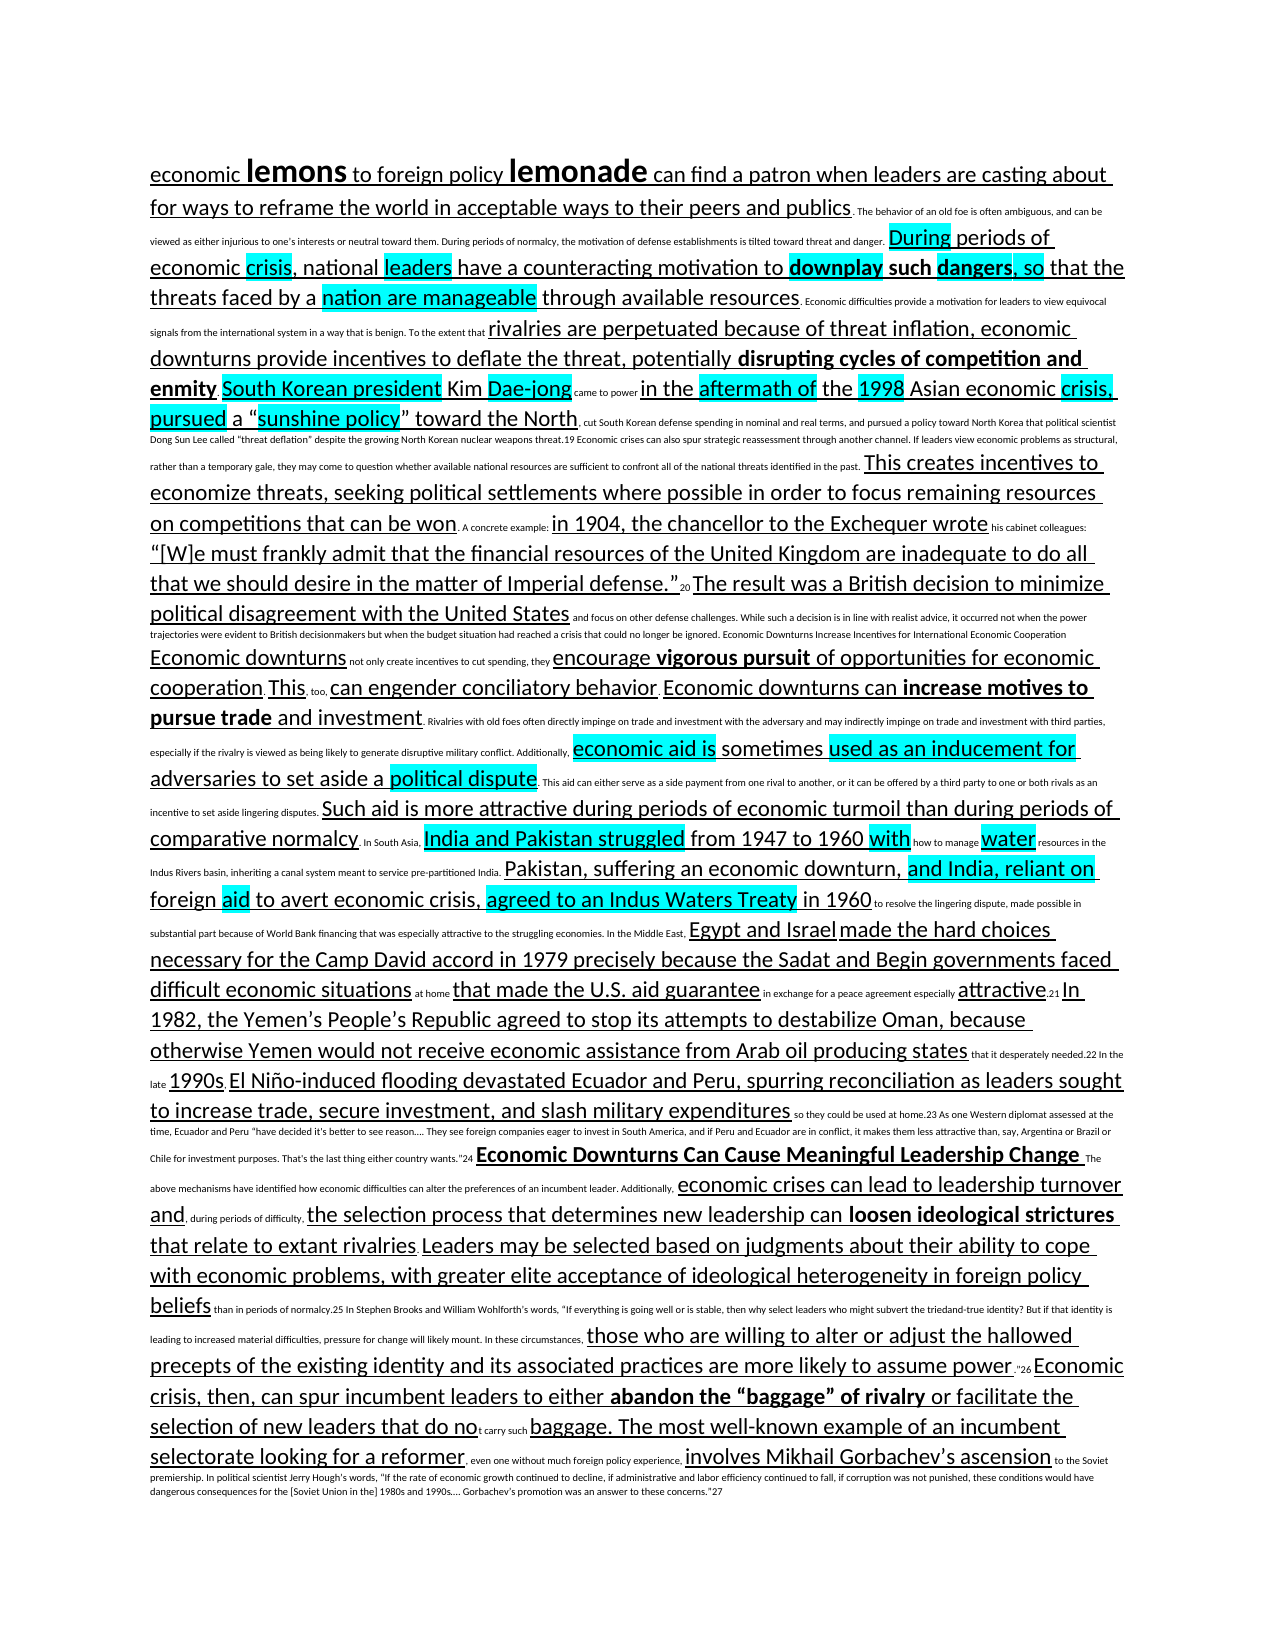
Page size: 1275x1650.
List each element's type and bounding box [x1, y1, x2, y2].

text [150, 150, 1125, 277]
text [150, 279, 1125, 1497]
